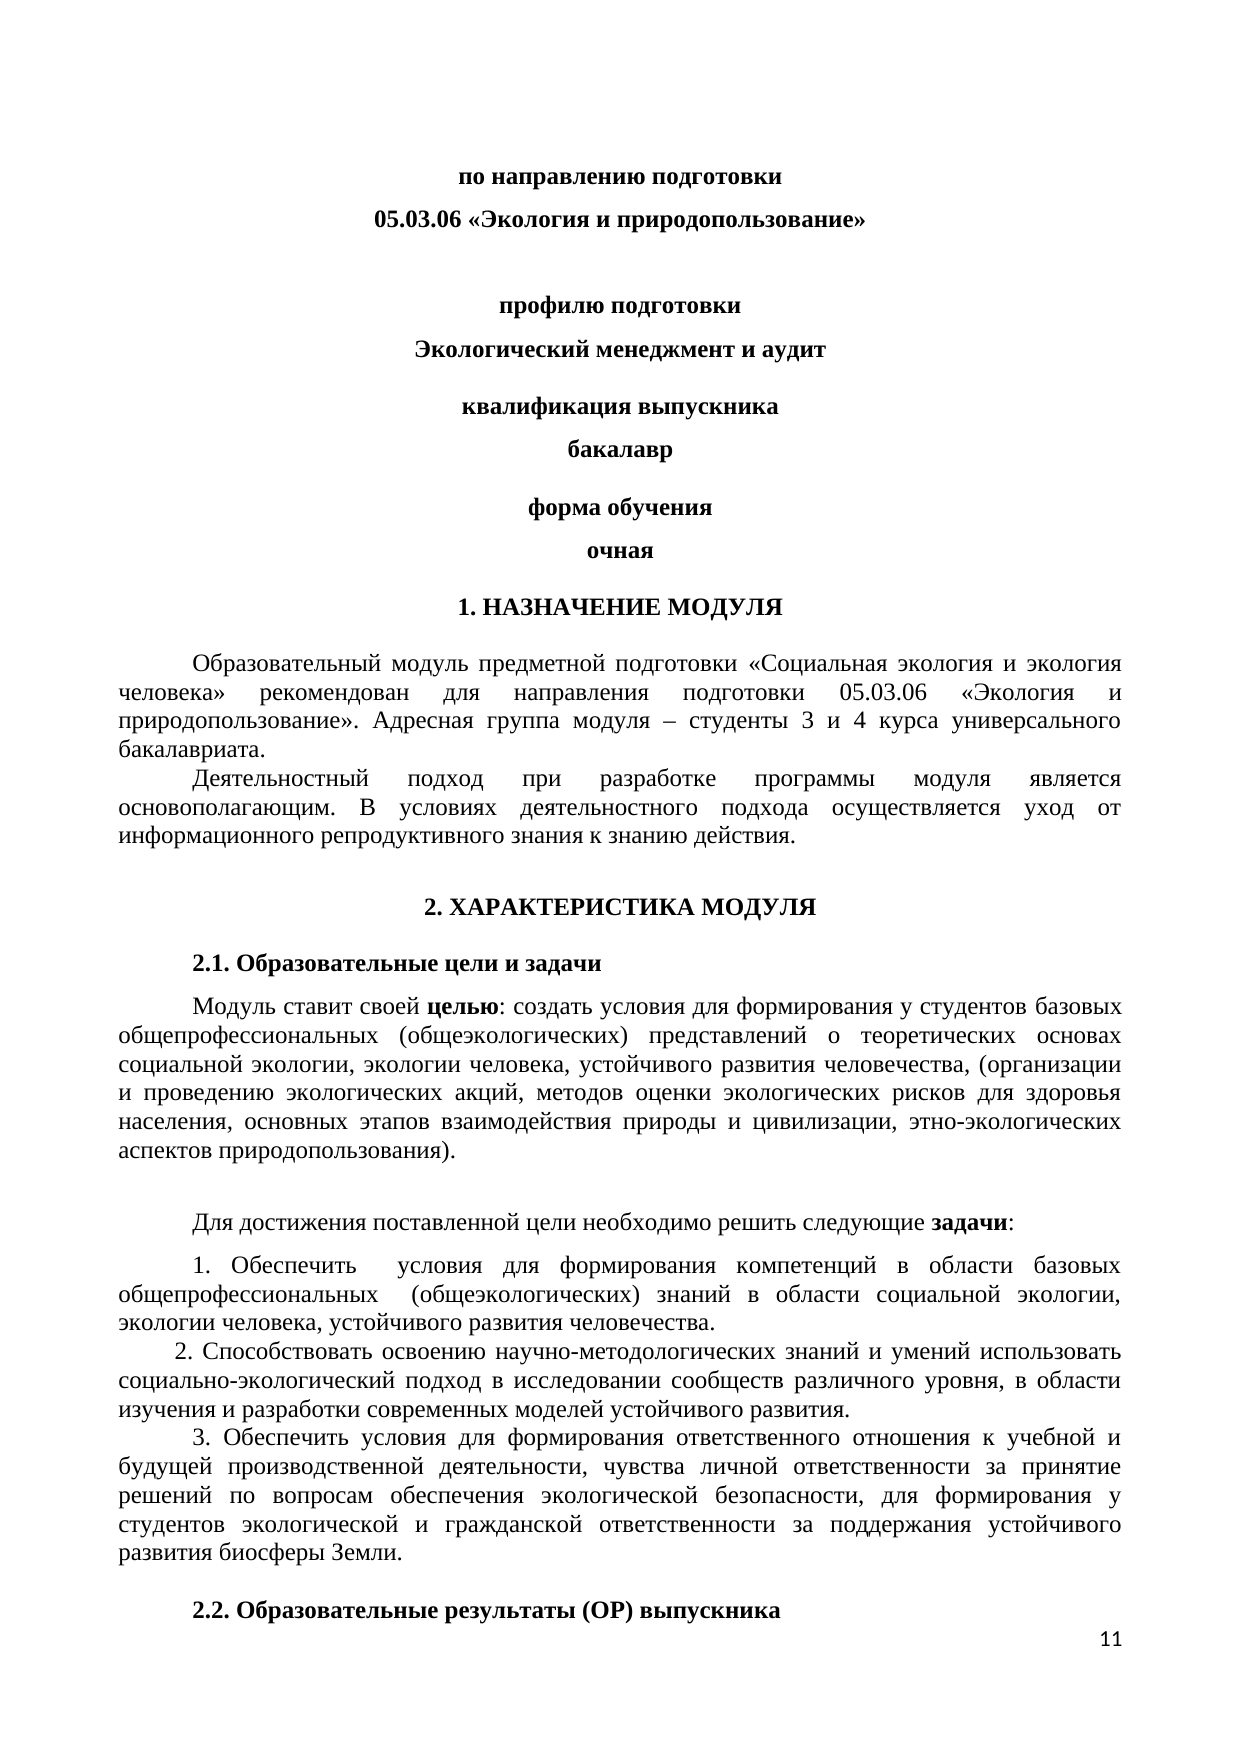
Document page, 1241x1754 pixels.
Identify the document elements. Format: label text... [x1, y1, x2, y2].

text 1. назначение модуля [118, 592, 1122, 621]
text 2. ХАРАКТЕРИСТИКА МОДУЛЯ [118, 892, 1122, 921]
text 2.1. Образовательные цели и задачи [118, 948, 1122, 977]
text Образовательный модуль предметной подготовки «Социальная экология и экология человека» рекомендован для направления подготовки 05.03.06 «Экология и природопользование». Адресная группа модуля – студенты 3 и 4 курса универсального бакалавриата. [118, 648, 1122, 763]
text 2.2. Образовательные результаты (ОР) выпускника [118, 1595, 1108, 1624]
text квалификация выпускника [118, 391, 1122, 420]
text 3. Обеспечить условия для формирования ответственного отношения к учебной и будущей производственной деятельности, чувства личной ответственности за принятие решений по вопросам обеспечения экологической безопасности, для формирования у студентов экологической и гражданской ответственности за поддержания устойчивого развития биосферы Земли. [118, 1422, 1122, 1566]
text форма обучения [118, 492, 1122, 521]
text по направлению подготовки [118, 161, 1122, 190]
text Экологический менеджмент и аудит [118, 334, 1122, 362]
text очная [118, 535, 1122, 564]
text бакалавр [118, 434, 1122, 463]
text 05.03.06 «Экология и природопользование» [118, 204, 1122, 233]
text 2. Способствовать освоению научно-методологических знаний и умений использовать социально-экологический подход в исследовании сообществ различного уровня, в области изучения и разработки современных моделей устойчивого развития. [118, 1336, 1122, 1422]
text профилю подготовки [118, 291, 1122, 319]
text Деятельностный подход при разработке программы модуля является основополагающим. В условиях деятельностного подхода осуществляется уход от информационного репродуктивного знания к знанию действия. [118, 763, 1122, 849]
text Модуль ставит своей целью: создать условия для формирования у студентов базовых общепрофессиональных (общеэкологических) представлений о теоретических основах социальной экологии, экологии человека, устойчивого развития человечества, (организации и проведению экологических акций, методов оценки экологических рисков для здоровья населения, основных этапов взаимодействия природы и цивилизации, этно-экологических аспектов природопользования). [118, 991, 1122, 1164]
text 1. Обеспечить условия для формирования компетенций в области базовых общепрофессиональных (общеэкологических) знаний в области социальной экологии, экологии человека, устойчивого развития человечества. [118, 1250, 1122, 1336]
text Для достижения поставленной цели необходимо решить следующие задачи: [118, 1207, 1122, 1236]
